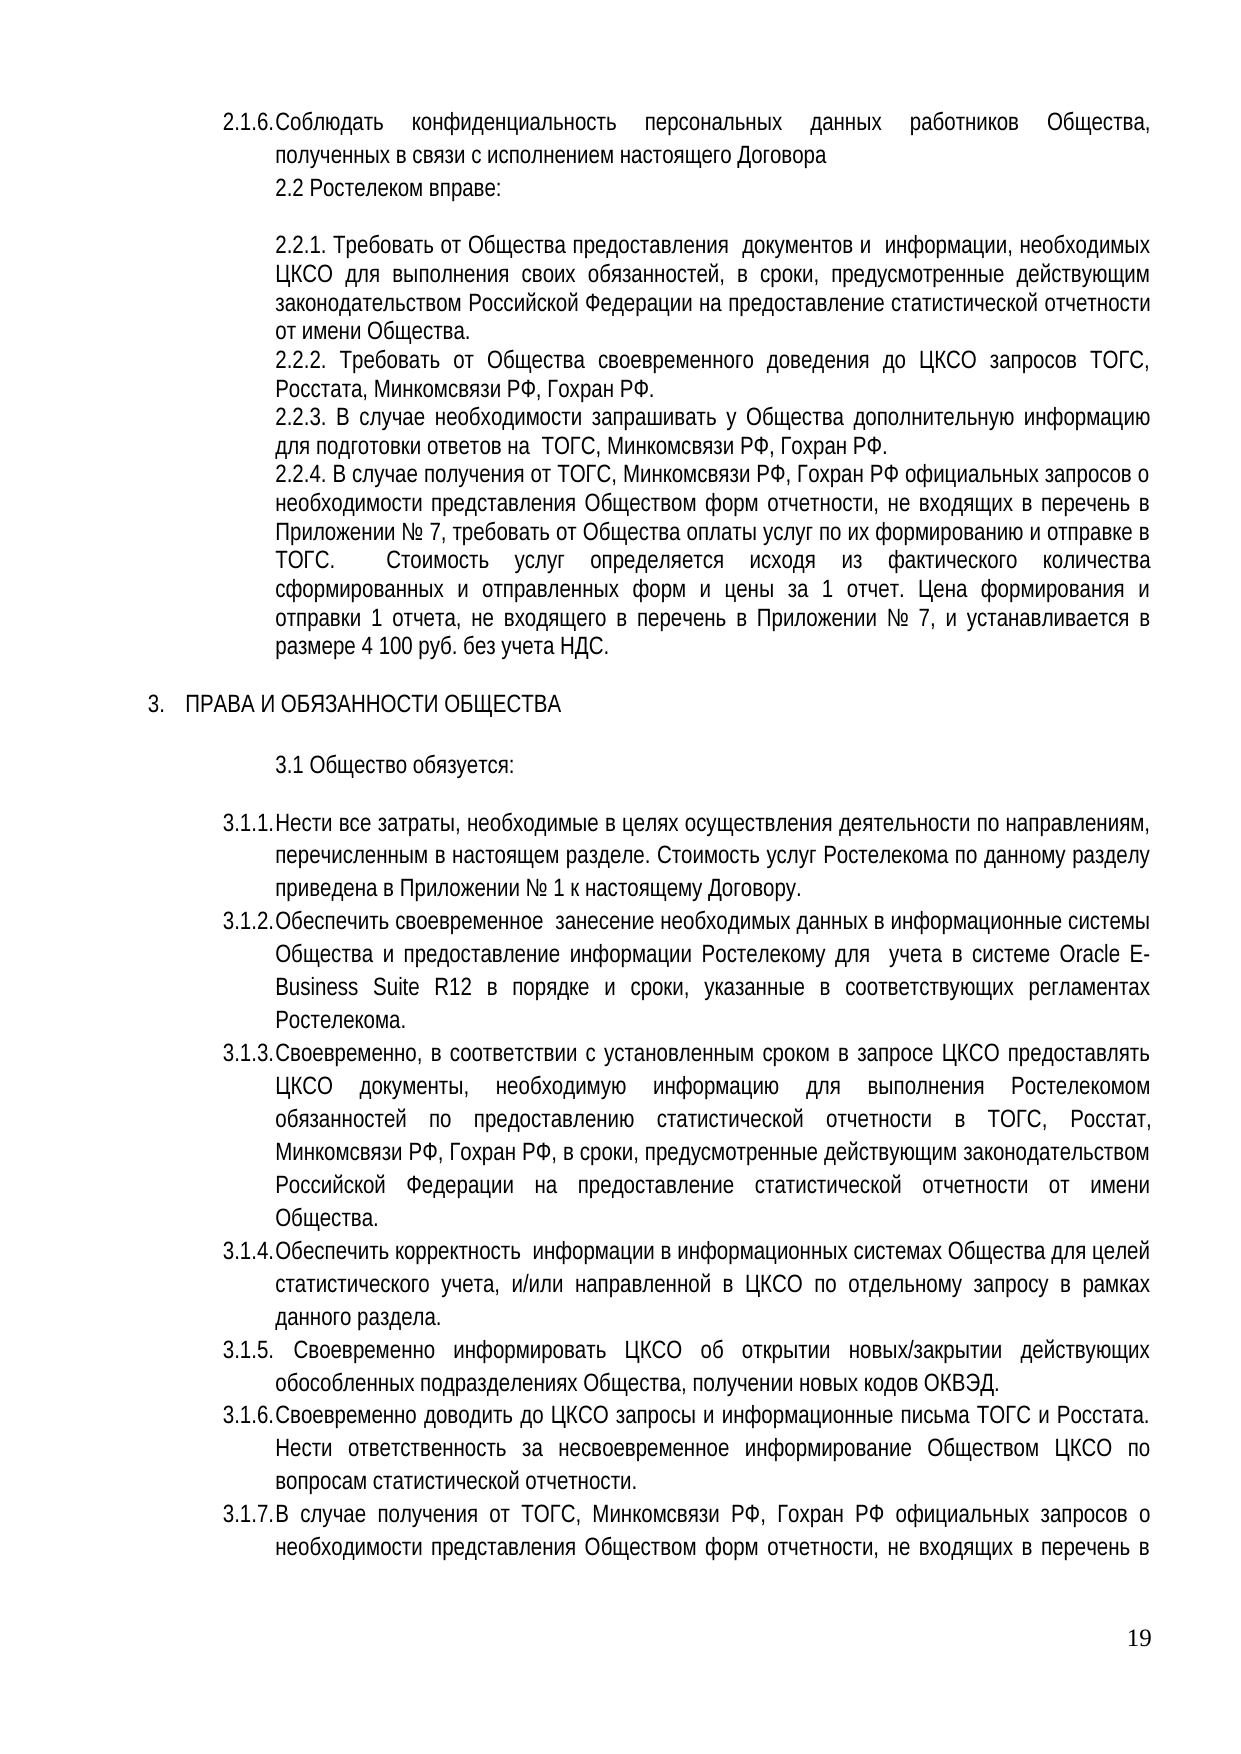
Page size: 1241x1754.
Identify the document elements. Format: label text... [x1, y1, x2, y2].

text 2.2.4. В случае получения от ТОГС, Минкомсвязи РФ, Гохран РФ официальных запросов о необходимости представления Обществом форм отчетности, не входящих в перечень в Приложении № 7, требовать от Общества оплаты услуг по их формированию и отправке в ТОГС. Стоимость услуг определяется исходя из фактического количества сформированных и отправленных форм и цены за 1 отчет. Цена формирования и отправки 1 отчета, не входящего в перечень в Приложении № 7, и устанавливается в размере 4 100 руб. без учета НДС. [275, 459, 1152, 660]
list Нести все затраты, необходимые в целях осуществления деятельности по направлениям, перечисленным в настоящем разделе. Стоимость услуг Ростелекома по данному разделу приведена в Приложении № 1 к настоящему Договору. [223, 807, 1152, 902]
list Соблюдать конфиденциальность персональных данных работников Общества, полученных в связи с исполнением настоящего Договора [223, 107, 1152, 169]
text 2.2.3. В случае необходимости запрашивать у Общества дополнительную информацию для подготовки ответов на ТОГС, Минкомсвязи РФ, Гохран РФ. [275, 402, 1152, 459]
list Своевременно доводить до ЦКСО запросы и информационные письма ТОГС и Росстата. Нести ответственность за несвоевременное информирование Обществом ЦКСО по вопросам статистической отчетности. [223, 1401, 1152, 1495]
list ПРАВА И ОБЯЗАННОСТИ ОБЩЕСТВА [148, 689, 1152, 717]
text 3.1 Общество обязуется: [275, 750, 1152, 779]
text 2.2.1. Требовать от Общества предоставления документов и информации, необходимых ЦКСО для выполнения своих обязанностей, в сроки, предусмотренные действующим законодательством Российской Федерации на предоставление статистической отчетности от имени Общества. [275, 230, 1152, 345]
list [223, 1499, 1152, 1561]
text 2.2.2. Требовать от Общества своевременного доведения до ЦКСО запросов ТОГС, Росстата, Минкомсвязи РФ, Гохран РФ. [275, 345, 1152, 402]
list Своевременно информировать ЦКСО об открытии новых/закрытии действующих обособленных подразделениях Общества, получении новых кодов ОКВЭД. [223, 1335, 1152, 1396]
list Своевременно, в соответствии с установленным сроком в запросе ЦКСО предоставлять ЦКСО документы, необходимую информацию для выполнения Ростелекомом обязанностей по предоставлению статистической отчетности в ТОГС, Росстат, Минкомсвязи РФ, Гохран РФ, в сроки, предусмотренные действующим законодательством Российской Федерации на предоставление статистической отчетности от имени Общества. [223, 1038, 1152, 1232]
list Обеспечить корректность информации в информационных системах Общества для целей статистического учета, и/или направленной в ЦКСО по отдельному запросу в рамках данного раздела. [223, 1236, 1152, 1330]
text 2.2 Ростелеком вправе: [275, 173, 1152, 202]
list Обеспечить своевременное занесение необходимых данных в информационные системы Общества и предоставление информации Ростелекому для учета в системе Oracle E-Business Suite R12 в порядке и сроки, указанные в соответствующих регламентах Ростелекома. [223, 906, 1152, 1034]
